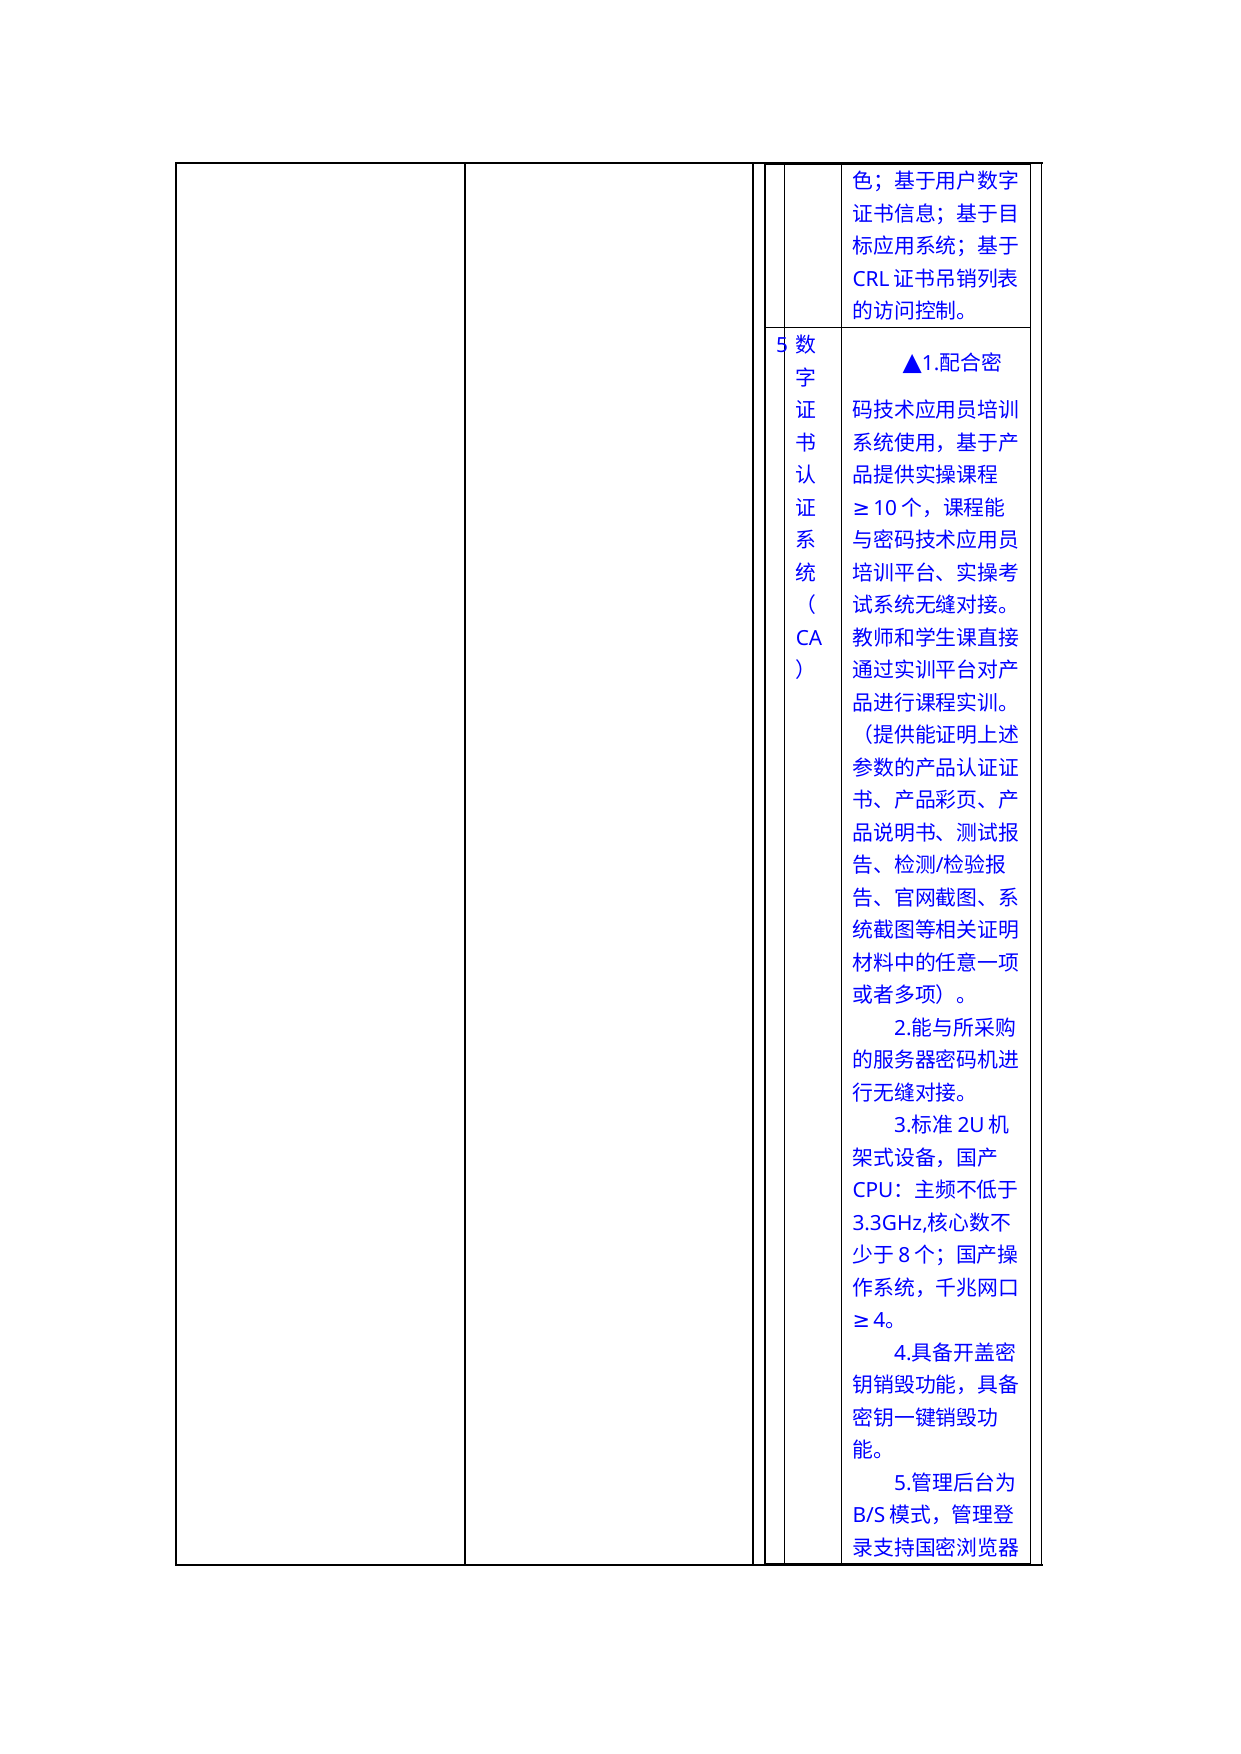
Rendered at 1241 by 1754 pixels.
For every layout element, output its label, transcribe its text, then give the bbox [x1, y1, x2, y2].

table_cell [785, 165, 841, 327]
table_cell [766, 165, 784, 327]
table_cell 1 [177, 164, 464, 1564]
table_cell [842, 165, 1030, 327]
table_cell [785, 328, 841, 1563]
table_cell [842, 328, 1030, 1563]
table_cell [1031, 164, 1041, 1564]
table_cell [466, 164, 752, 1564]
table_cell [754, 164, 764, 1564]
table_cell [766, 328, 784, 1563]
